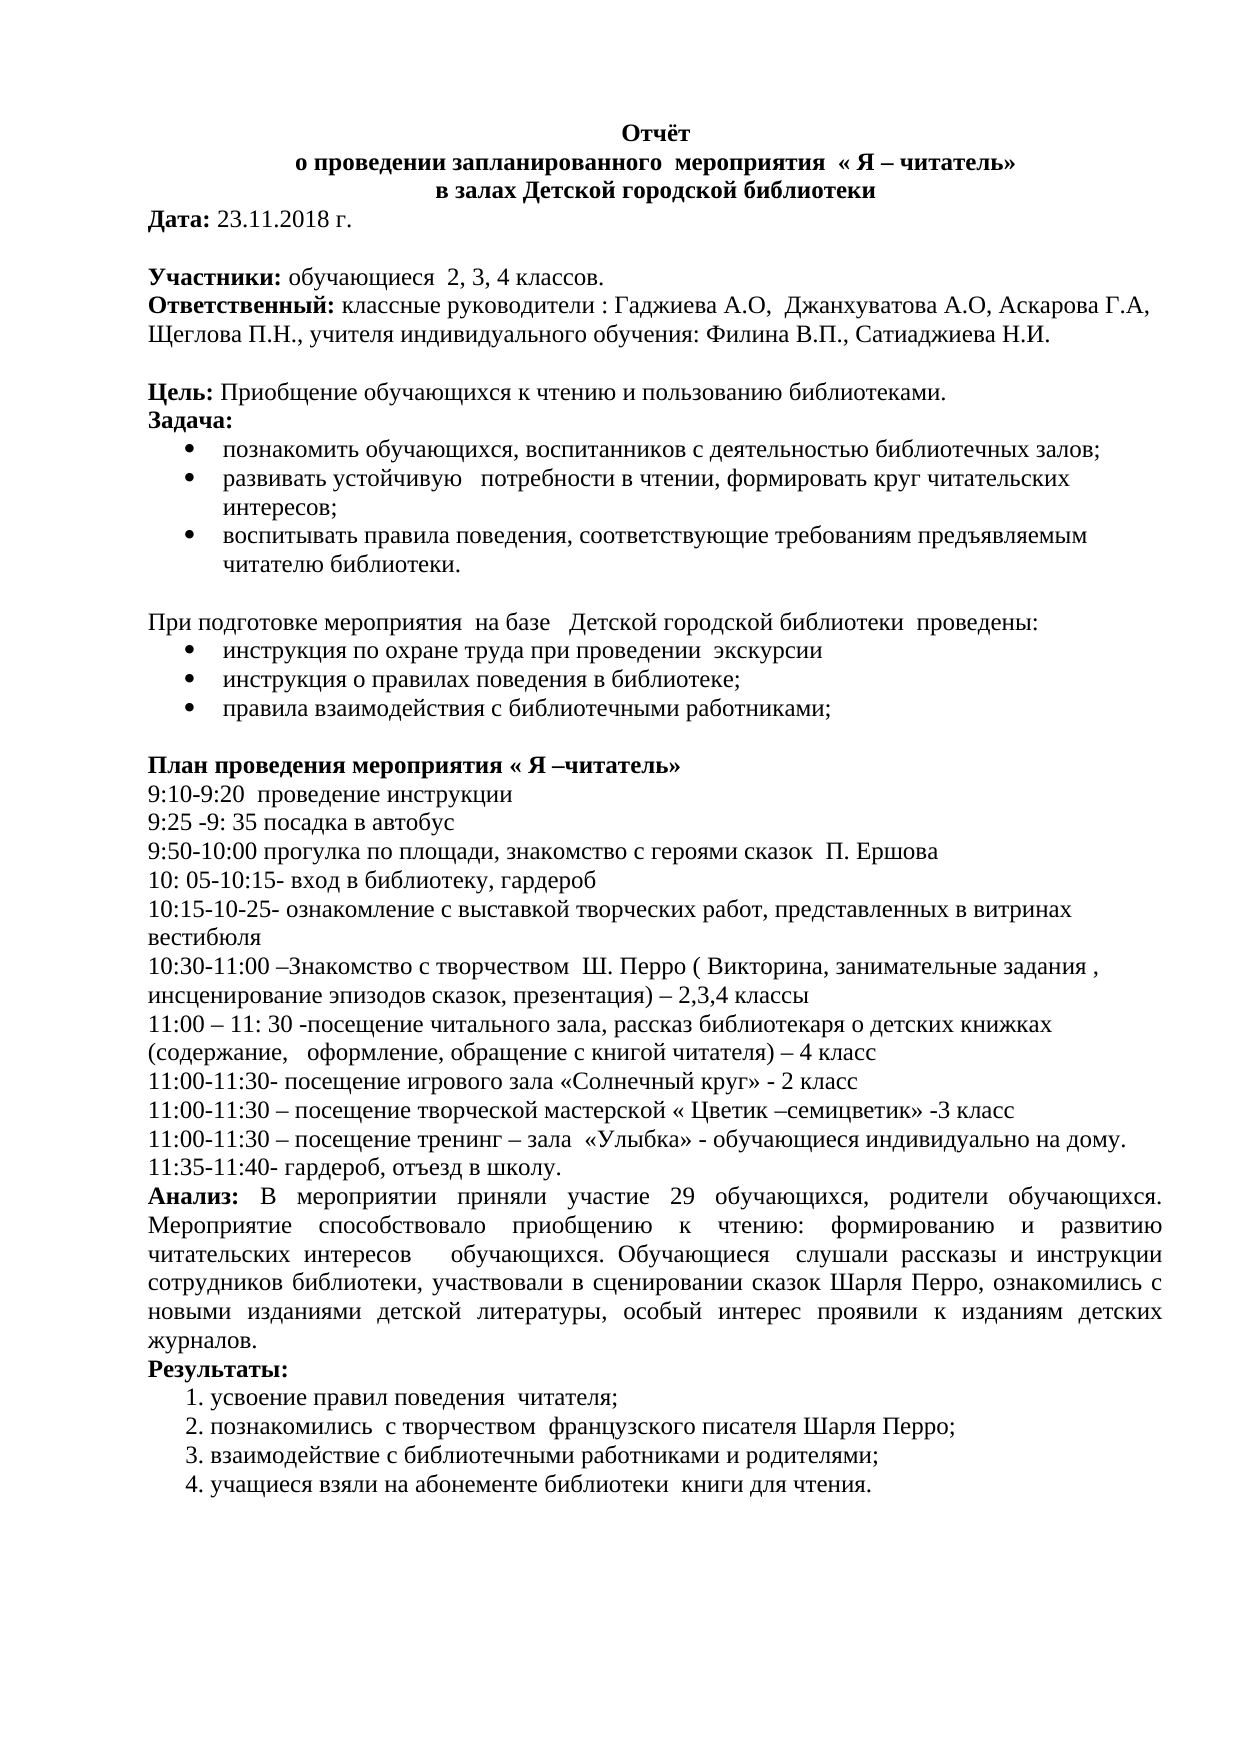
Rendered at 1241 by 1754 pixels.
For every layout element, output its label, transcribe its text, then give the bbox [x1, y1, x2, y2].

text в залах Детской городской библиотеки [148, 176, 1163, 204]
text 11:00-11:30 – посещение тренинг – зала «Улыбка» - обучающиеся индивидуально на дому. [148, 1124, 1163, 1152]
text 11:35-11:40- гардероб, отъезд в школу. [148, 1152, 1163, 1181]
text Задача: [148, 406, 1163, 434]
text Дата: 23.11.2018 г. [148, 204, 1163, 233]
text 11:00 – 11: 30 -посещение читального зала, рассказ библиотекаря о детских книжках (содержание, оформление, обращение с книгой читателя) – 4 класс [148, 1009, 1163, 1066]
list познакомить обучающихся, воспитанников с деятельностью библиотечных залов; [185, 434, 1163, 463]
text 11:00-11:30- посещение игрового зала «Солнечный круг» - 2 класс [148, 1066, 1163, 1095]
text 1. усвоение правил поведения читателя; [185, 1382, 1163, 1411]
text 2. познакомились с творчеством французского писателя Шарля Перро; [185, 1411, 1163, 1440]
text о проведении запланированного мероприятия « Я – читатель» [148, 147, 1163, 176]
list воспитывать правила поведения, соответствующие требованиям предъявляемым читателю библиотеки. [185, 521, 1163, 578]
text 4. учащиеся взяли на абонементе библиотеки книги для чтения. [185, 1469, 1163, 1497]
text Цель: Приобщение обучающихся к чтению и пользованию библиотеками. [148, 377, 1163, 406]
text План проведения мероприятия « Я –читатель» [148, 750, 1163, 779]
text Участники: обучающиеся 2, 3, 4 классов. [148, 262, 1163, 291]
text Отчёт [148, 118, 1163, 147]
text 10:30-11:00 –Знакомство с творчеством Ш. Перро ( Викторина, занимательные задания , инсценирование эпизодов сказок, презентация) – 2,3,4 классы [148, 951, 1163, 1009]
list развивать устойчивую потребности в чтении, формировать круг читательских интересов; [185, 463, 1163, 521]
text Ответственный: классные руководители : Гаджиева А.О, Джанхуватова А.О, Аскарова Г.А, Щеглова П.Н., учителя индивидуального обучения: Филина В.П., Сатиаджиева Н.И. [148, 291, 1163, 348]
text 10:15-10-25- ознакомление с выставкой творческих работ, представленных в витринах вестибюля [148, 894, 1163, 951]
text При подготовке мероприятия на базе Детской городской библиотеки проведены: [148, 607, 1163, 636]
text Анализ: В мероприятии приняли участие 29 обучающихся, родители обучающихся. Мероприятие способствовало приобщению к чтению: формированию и развитию читательских интересов обучающихся. Обучающиеся слушали рассказы и инструкции сотрудников библиотеки, участвовали в сценировании сказок Шарля Перро, ознакомились с новыми изданиями детской литературы, особый интерес проявили к изданиям детских журналов. [148, 1181, 1163, 1354]
list инструкция по охране труда при проведении экскурсии [185, 636, 1163, 664]
text 9:25 -9: 35 посадка в автобус [148, 807, 1163, 836]
list правила взаимодействия с библиотечными работниками; [185, 693, 1163, 722]
text Результаты: [148, 1354, 1163, 1382]
text 10: 05-10:15- вход в библиотеку, гардероб [148, 865, 1163, 894]
text 9:10-9:20 проведение инструкции [148, 779, 1163, 807]
text 9:50-10:00 прогулка по площади, знакомство с героями сказок П. Ершова [148, 836, 1163, 865]
text 3. взаимодействие с библиотечными работниками и родителями; [185, 1440, 1163, 1469]
text 11:00-11:30 – посещение творческой мастерской « Цветик –семицветик» -3 класс [148, 1095, 1163, 1124]
list инструкция о правилах поведения в библиотеке; [185, 664, 1163, 693]
